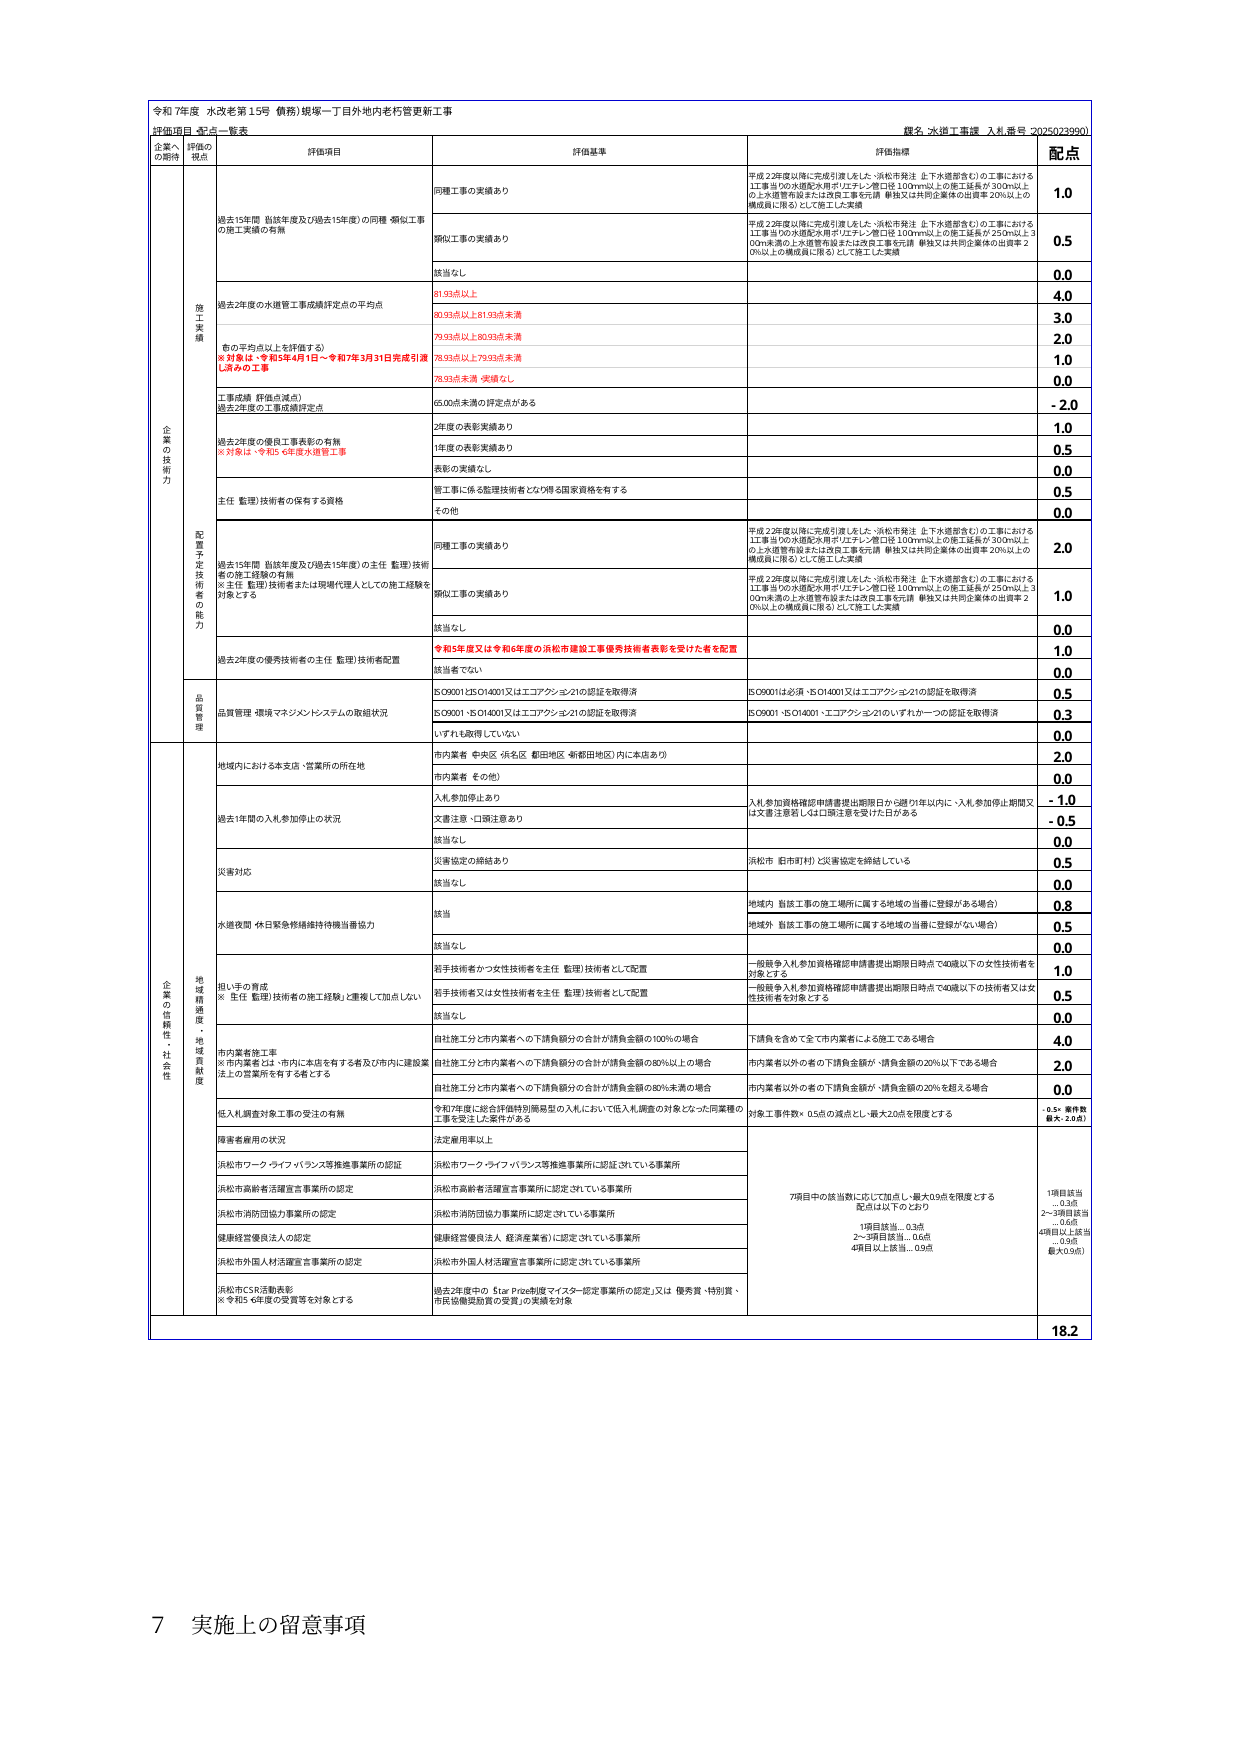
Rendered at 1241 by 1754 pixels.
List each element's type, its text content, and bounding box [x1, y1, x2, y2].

text ７ 実施上の留意事項 [148, 1608, 1092, 1639]
